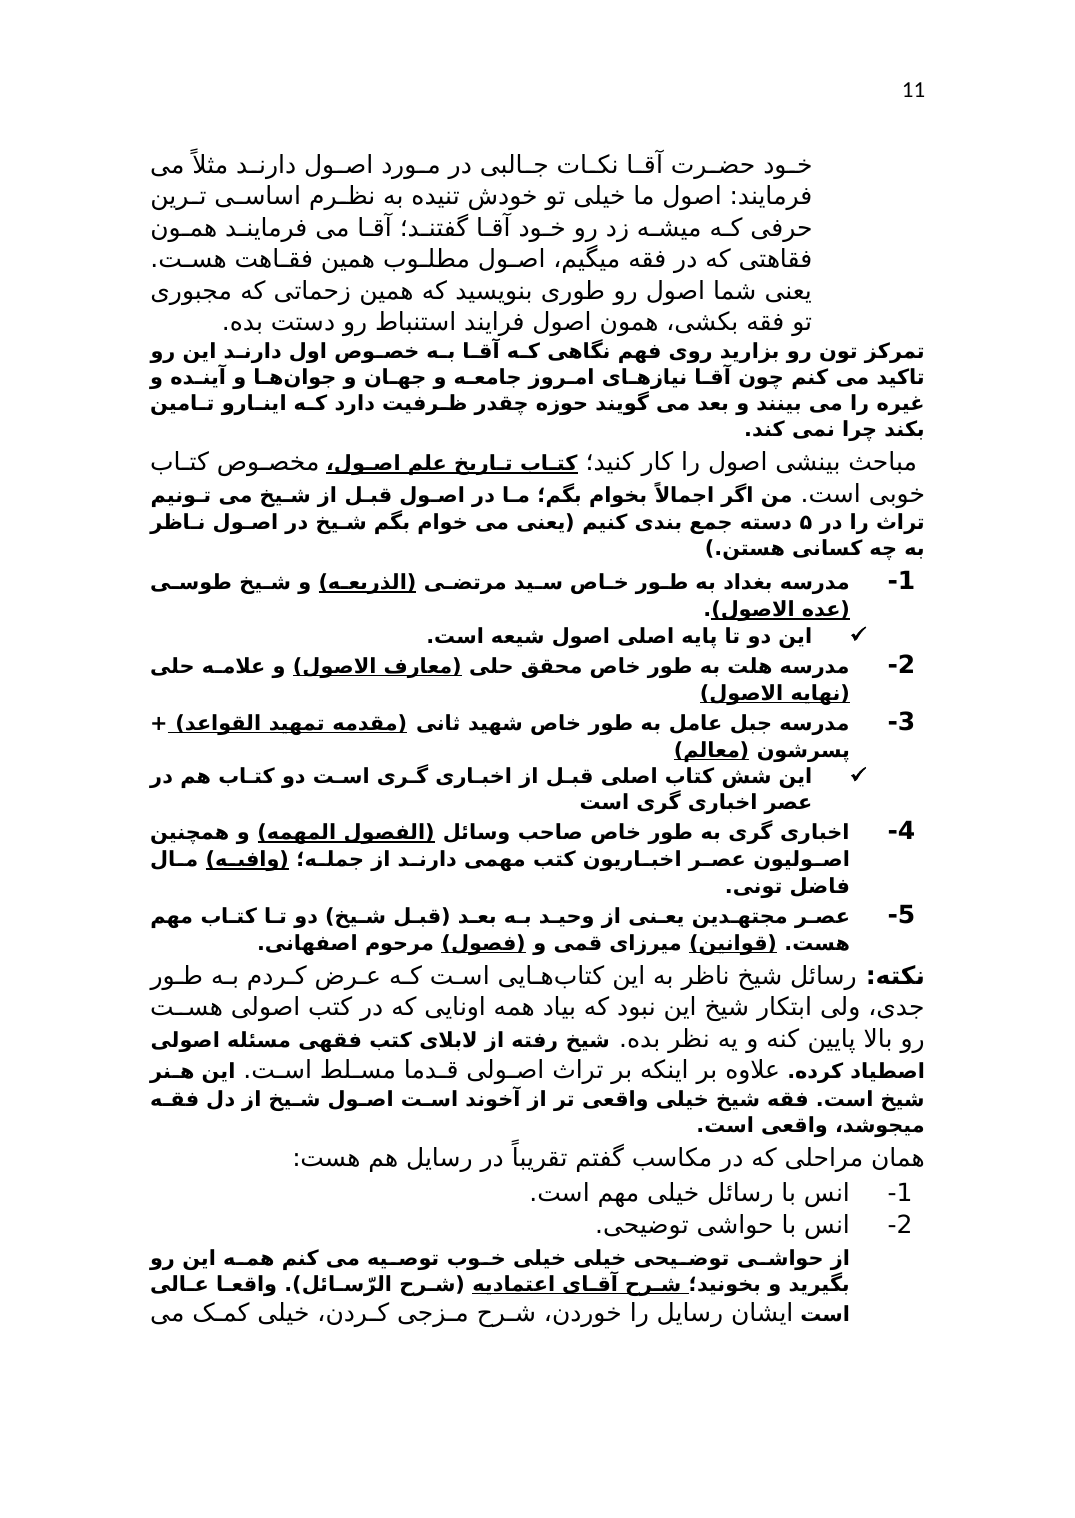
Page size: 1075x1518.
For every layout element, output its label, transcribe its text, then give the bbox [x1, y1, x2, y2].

list اخباری گری به طور خاص صاحب وسائل (الفصول المهمه) و همچنین اصولیون عصر اخباریون کتب مهمی دارند از جمله؛ (وافیه) مال فاضل تونی. [150, 816, 887, 898]
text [150, 1246, 850, 1328]
list مدرسه هلت به طور خاص محقق حلی (معارف الاصول) و علامه حلی (نهایه الاصول) [150, 650, 887, 705]
text مباحث بینشی اصول را کار کنید؛ کتاب تاریخ علم اصول، مخصوص کتاب خوبی است. من اگر اجمالاً بخوام بگم؛ ما در اصول قبل از شیخ می تونیم تراث را در ۵ دسته جمع بندی کنیم (یعنی می خوام بگم شیخ در اصول ناظر به چه کسانی هستن.) [150, 447, 925, 560]
list مدرسه بغداد به طور خاص سید مرتضی (الذریعه) و شیخ طوسی (عده الاصول). [150, 566, 887, 622]
list این شش کتاب اصلی قبل از اخباری گری است دو کتاب هم در عصر اخباری گری است [150, 764, 850, 814]
list خود حضرت آقا نکات جالبی در مورد اصول دارند مثلاً می فرمایند: اصول ما خیلی تو خودش تنیده به نظرم اساسی ترین حرفی که میشه زد رو خود آقا گفتند؛ آقا می فرمایند همون فقاهتی که در فقه میگیم، اصول مطلوب همین فقاهت هست. یعنی شما اصول رو طوری بنویسید که همین زحماتی که مجبوری تو فقه بکشی، همون اصول فرایند استنباط رو دستت بده. [150, 150, 812, 336]
list مدرسه جبل عامل به طور خاص شهید ثانی (مقدمه تمهید القواعد) + پسرشون (معالم) [150, 707, 887, 762]
text همان مراحلی که در مکاسب گفتم تقریباً در رسایل هم هست: [150, 1143, 925, 1172]
text نکته: رسائل شیخ ناظر به این کتاب‌هایی است که عرض کردم به طور جدی، ولی ابتکار شیخ این نبود که بیاد همه اونایی که در کتب اصولی هست رو بالا پایین کنه و یه نظر بده. شیخ رفته از لابلای کتب فقهی مسئله اصولی اصطیاد کرده. علاوه بر اینکه بر تراث اصولی قدما مسلط است. این هنر شیخ است. فقه شیخ خیلی واقعی تر از آخوند است اصول شیخ از دل فقه میجوشد، واقعی است. [150, 961, 925, 1137]
list این دو تا پایه اصلی اصول شیعه است. [150, 624, 850, 648]
list عصر مجتهدین یعنی از وحید به بعد (قبل شیخ) دو تا کتاب مهم هست. (قوانین) میرزای قمی و (فصول) مرحوم اصفهانی. [150, 900, 887, 955]
list انس با رسائل خیلی مهم است. [150, 1179, 887, 1208]
list انس با حواشی توضیحی. [150, 1210, 887, 1239]
list تمرکز تون رو بزارید روی فهم نگاهی که آقا به خصوص اول دارند این رو تاکید می کنم چون آقا نیازهای امروز جامعه و جهان و جوان‌ها و آینده و غیره را می بینند و بعد می گویند حوزه چقدر ظرفیت دارد که اینارو تامین بکند چرا نمی کند. [150, 339, 925, 441]
